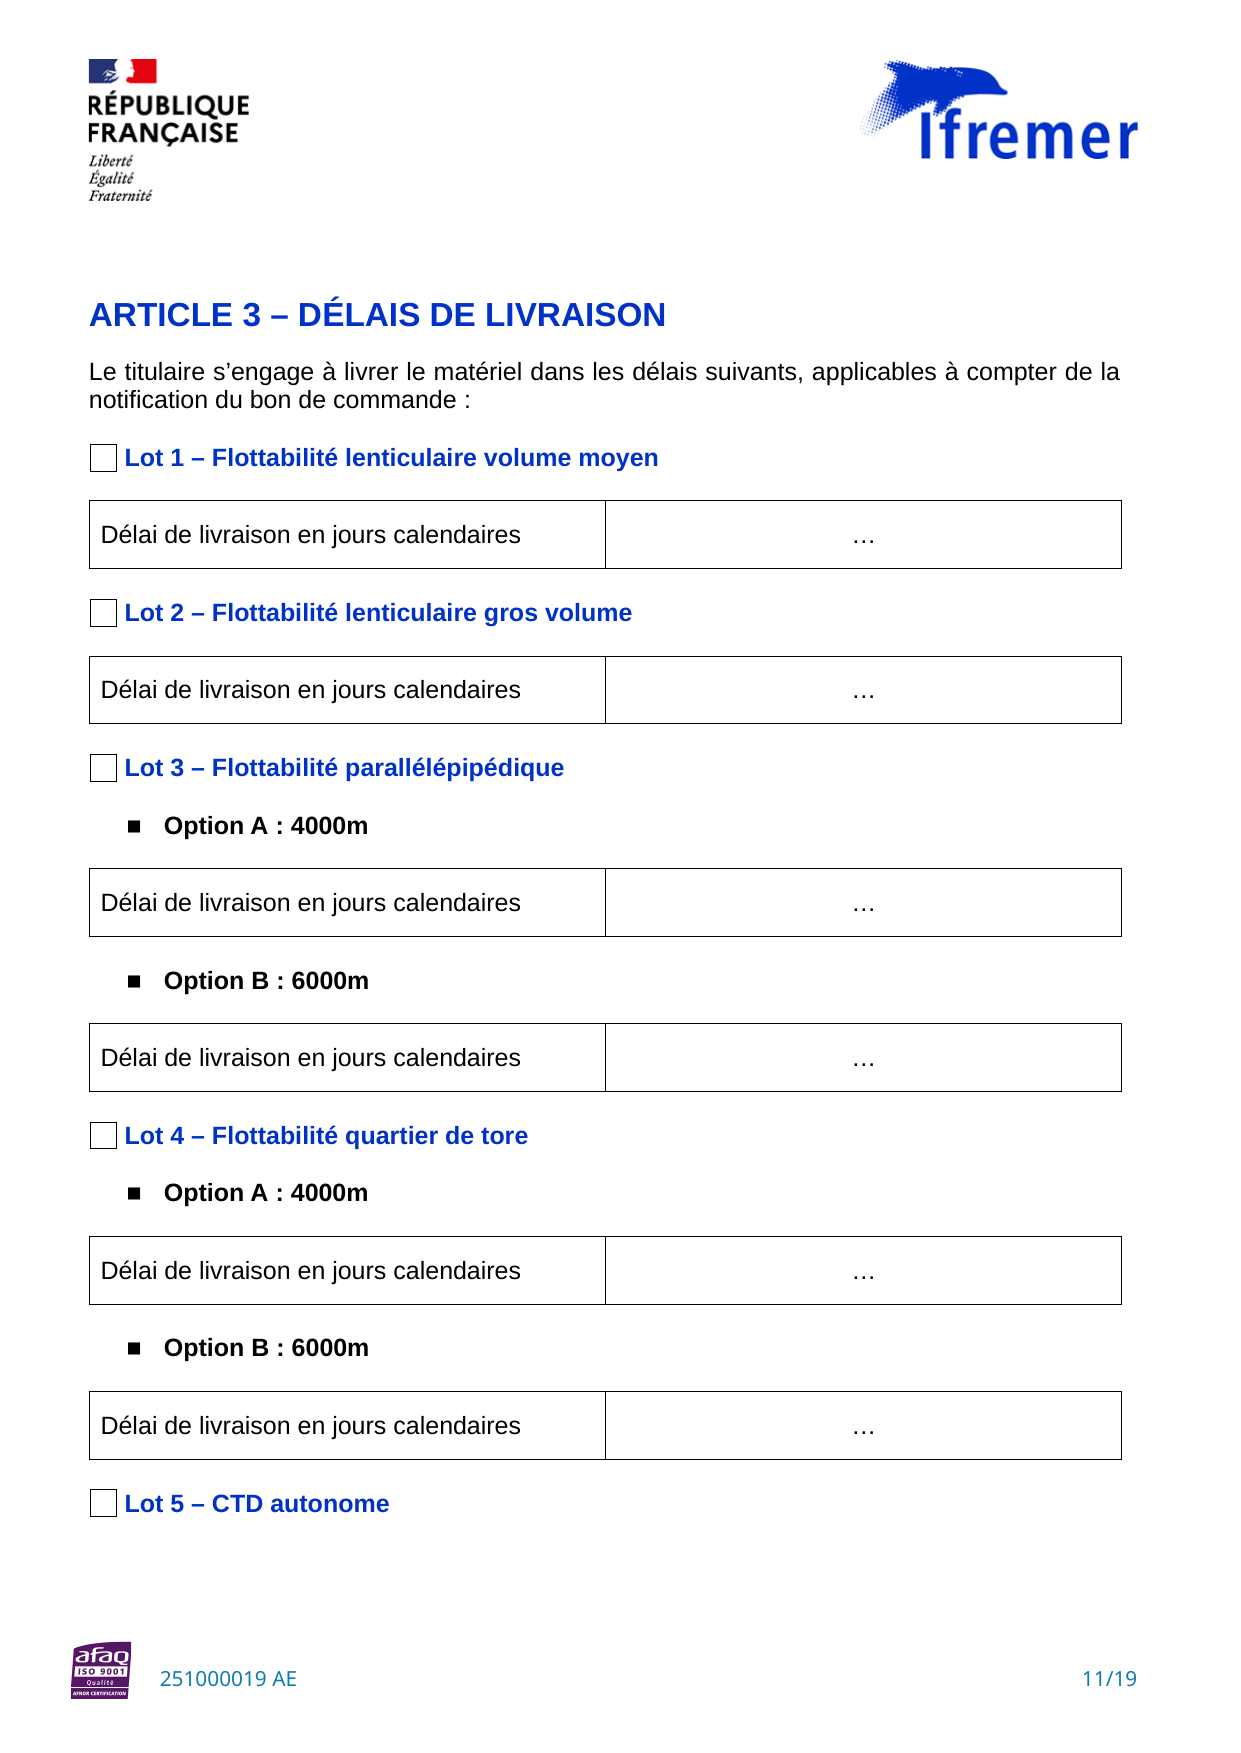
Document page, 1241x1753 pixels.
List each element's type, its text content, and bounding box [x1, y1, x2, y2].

table_header … [606, 501, 1121, 568]
table_header … [606, 869, 1121, 936]
picture [88, 59, 249, 201]
table_header Délai de livraison en jours calendaires [90, 1237, 605, 1304]
table_header … [606, 657, 1121, 723]
table_header … [606, 1392, 1121, 1459]
list Option A : 4000m [126, 811, 1122, 839]
table_header Délai de livraison en jours calendaires [90, 869, 605, 936]
table_header Délai de livraison en jours calendaires [90, 657, 605, 723]
list Option B : 6000m [126, 966, 1122, 994]
text Lot 1 – Flottabilité lenticulaire volume moyen [89, 443, 1122, 472]
picture [859, 60, 1138, 159]
list Option A : 4000m [126, 1178, 1122, 1207]
text ARTICLE 3 – DÉLAIS DE LIVRAISON [89, 304, 1122, 332]
text Lot 2 – Flottabilité lenticulaire gros volume [89, 598, 1122, 627]
table_header … [606, 1024, 1121, 1091]
table_header Délai de livraison en jours calendaires [90, 1392, 605, 1459]
table_header … [606, 1237, 1121, 1304]
text Lot 5 – CTD autonome [89, 1488, 1122, 1517]
table_header Délai de livraison en jours calendaires [90, 1024, 605, 1091]
picture [70, 1641, 132, 1699]
text Le titulaire s’engage à livrer le matériel dans les délais suivants, applicables à compter de la notification du bon de commande : [89, 357, 1122, 414]
list Option B : 6000m [126, 1333, 1122, 1362]
table_header Délai de livraison en jours calendaires [90, 501, 605, 568]
text Lot 3 – Flottabilité parallélépipédique [89, 753, 1122, 782]
text Lot 4 – Flottabilité quartier de tore [89, 1121, 1122, 1149]
